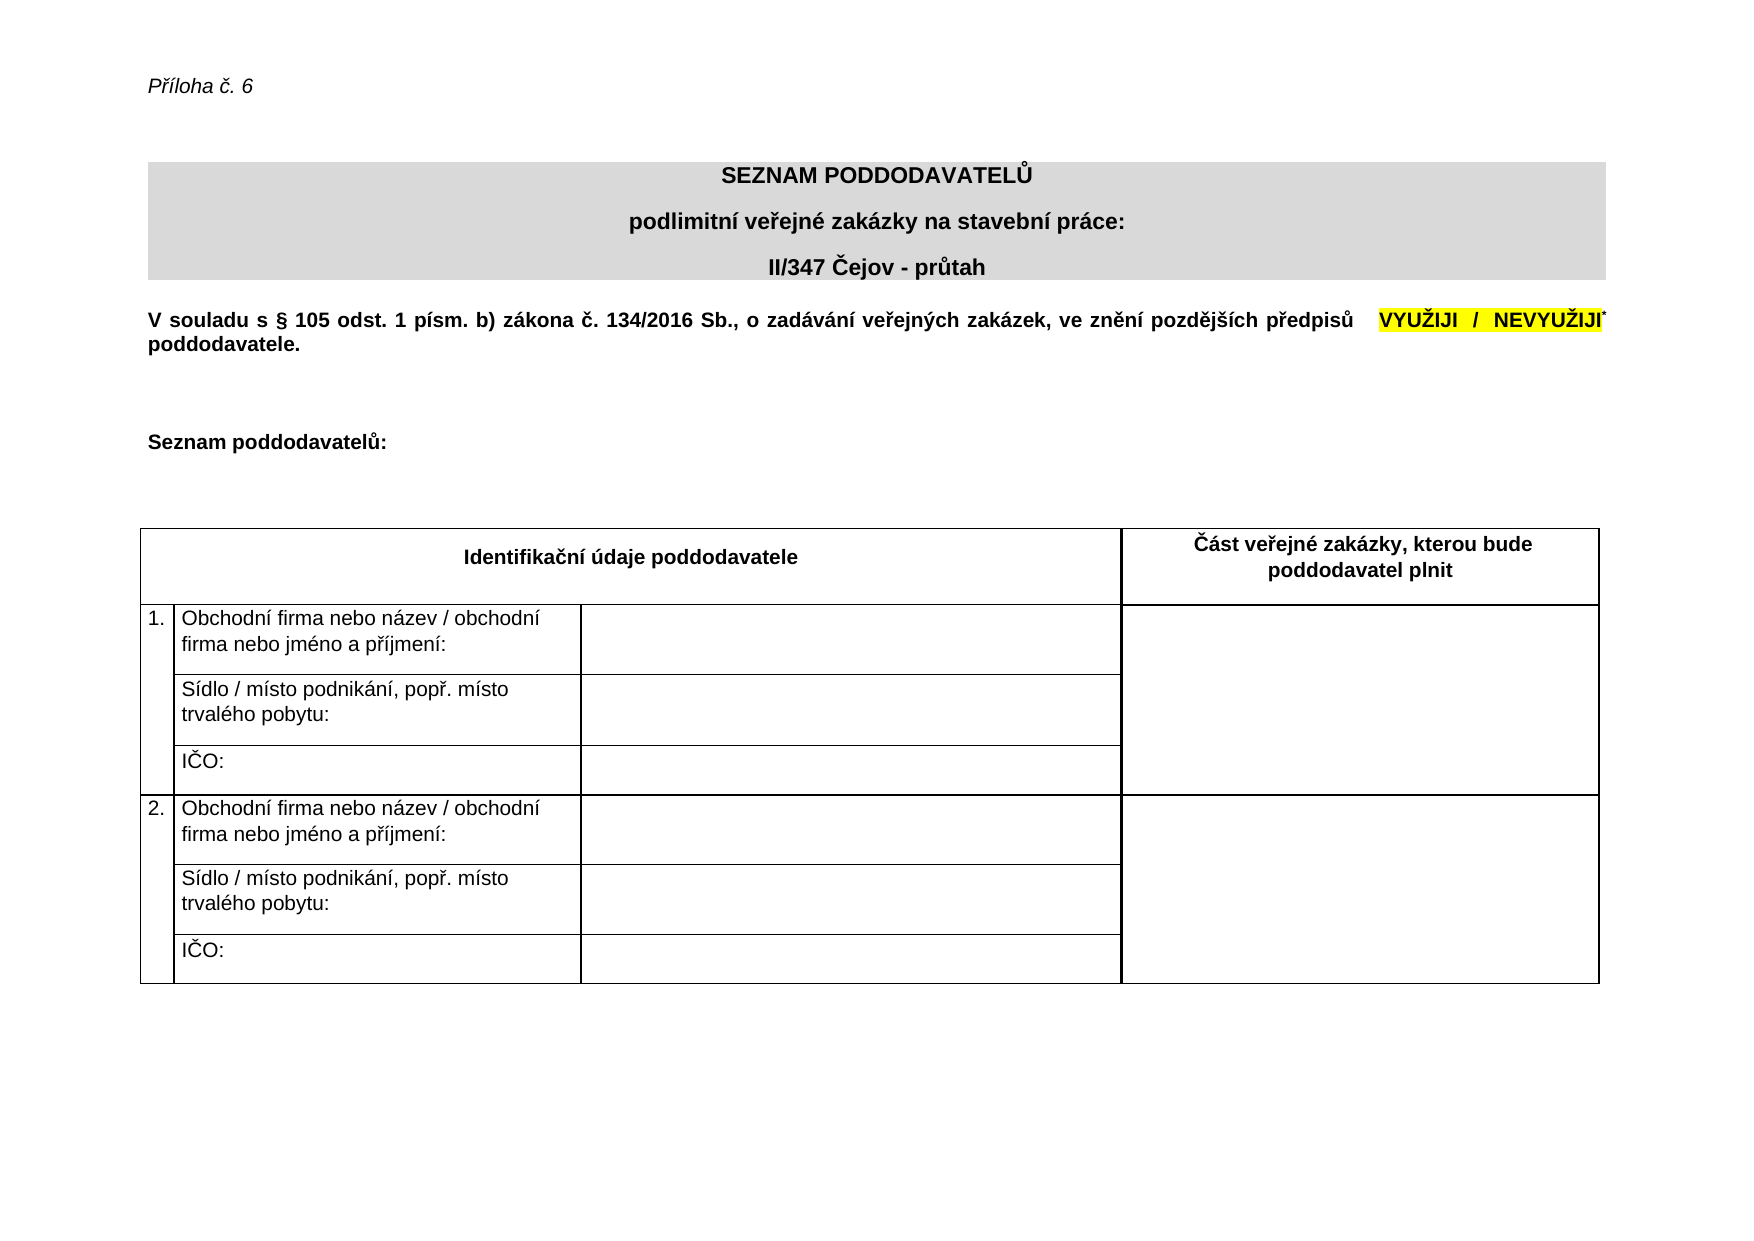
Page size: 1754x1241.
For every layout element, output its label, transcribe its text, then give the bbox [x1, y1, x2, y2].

text Seznam poddodavatelů: [148, 429, 1606, 453]
table_cell 2. [141, 796, 173, 983]
table_cell [1123, 796, 1598, 983]
table_cell 1. [141, 605, 173, 794]
table_cell Obchodní firma nebo název / obchodní firma nebo jméno a příjmení: [175, 605, 580, 674]
text II/347 Čejov - průtah [148, 253, 1606, 280]
table_cell [582, 935, 1120, 983]
table_cell Sídlo / místo podnikání, popř. místo trvalého pobytu: [175, 675, 580, 745]
table_cell [582, 605, 1120, 674]
table_cell IČO: [175, 746, 580, 794]
text SEZNAM PODDODAVATELŮ [148, 162, 1606, 189]
text podlimitní veřejné zakázky na stavební práce: [148, 208, 1606, 234]
table_cell IČO: [175, 935, 580, 983]
table_cell Obchodní firma nebo název / obchodní firma nebo jméno a příjmení: [175, 796, 580, 864]
text V souladu s § 105 odst. 1 písm. b) zákona č. 134/2016 Sb., o zadávání veřejných zakázek, ve znění pozdějších předpisů VYUŽIJI / NEVYUŽIJI* poddodavatele. [148, 308, 1606, 356]
table_cell [582, 675, 1120, 745]
table_cell Sídlo / místo podnikání, popř. místo trvalého pobytu: [175, 865, 580, 934]
table_cell [582, 746, 1120, 794]
table_header Část veřejné zakázky, kterou bude poddodavatel plnit [1123, 529, 1598, 604]
table_cell [582, 865, 1120, 934]
table_header Identifikační údaje poddodavatele [141, 529, 1120, 604]
table_cell [1123, 606, 1598, 794]
table_cell [582, 796, 1120, 864]
